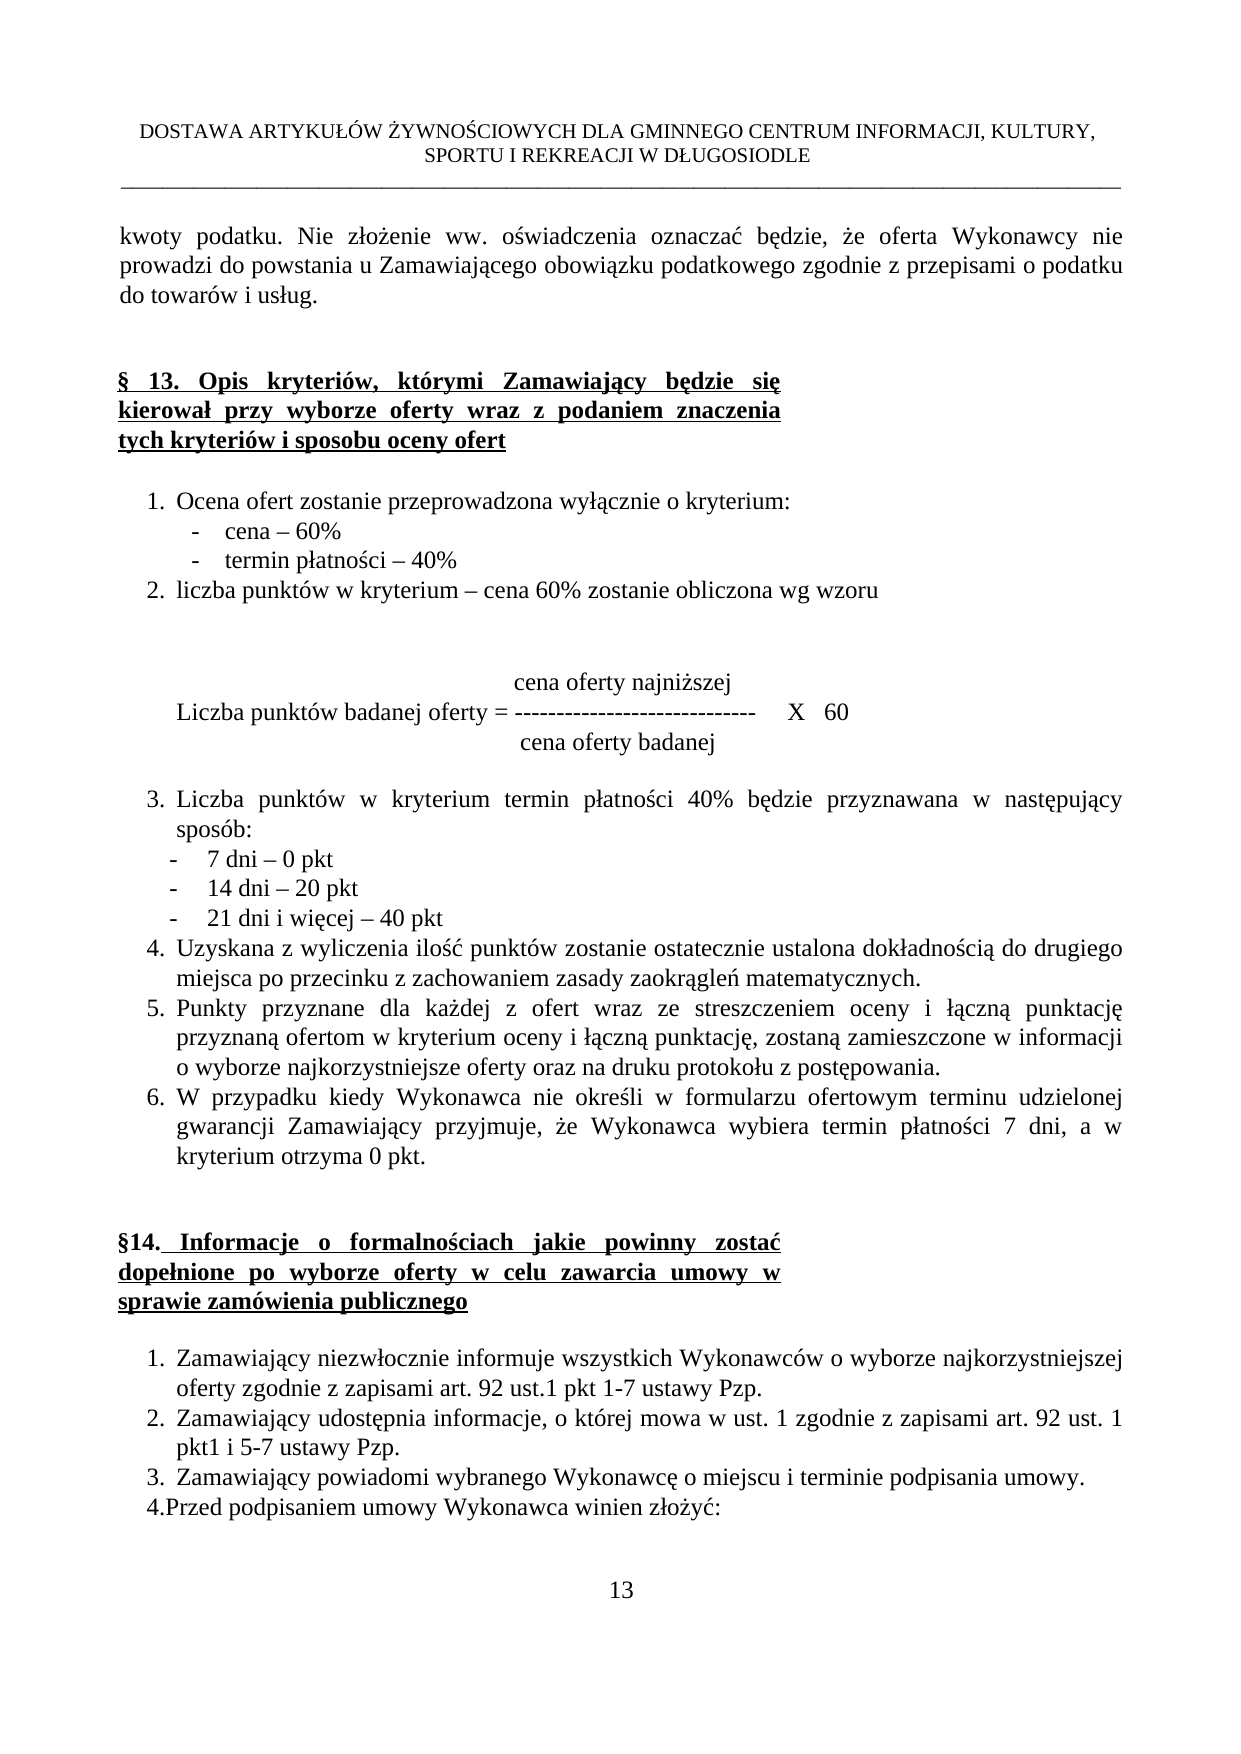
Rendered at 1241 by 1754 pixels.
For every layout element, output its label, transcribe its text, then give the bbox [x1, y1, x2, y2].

list 7 dni – 0 pkt [169, 844, 1124, 872]
list Liczba punktów w kryterium termin płatności 40% będzie przyznawana w następujący sposób: [146, 784, 1124, 842]
list termin płatności – 40% [191, 546, 1124, 574]
list Zamawiający niezwłocznie informuje wszystkich Wykonawców o wyborze najkorzystniejszej oferty zgodnie z zapisami art. 92 ust.1 pkt 1-7 ustawy Pzp. [146, 1343, 1124, 1402]
list 14 dni – 20 pkt [169, 873, 1124, 902]
list liczba punktów w kryterium – cena 60% zostanie obliczona wg wzoru [146, 576, 1124, 604]
text cena oferty najniższej [176, 667, 1124, 696]
list Uzyskana z wyliczenia ilość punktów zostanie ostatecznie ustalona dokładnością do drugiego miejsca po przecinku z zachowaniem zasady zaokrągleń matematycznych. [146, 933, 1124, 992]
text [118, 221, 1124, 309]
list Zamawiający powiadomi wybranego Wykonawcę o miejscu i terminie podpisania umowy. [146, 1462, 1124, 1491]
subtitle §14. Informacje o formalnościach jakie powinny zostać dopełnione po wyborze oferty w celu zawarcia umowy w sprawie zamówienia publicznego [117, 1227, 781, 1315]
list W przypadku kiedy Wykonawca nie określi w formularzu ofertowym terminu udzielonej gwarancji Zamawiający przyjmuje, że Wykonawca wybiera termin płatności 7 dni, a w kryterium otrzyma 0 pkt. [146, 1082, 1124, 1170]
list Zamawiający udostępnia informacje, o której mowa w ust. 1 zgodnie z zapisami art. 92 ust. 1 pkt1 i 5-7 ustawy Pzp. [146, 1403, 1124, 1461]
text Liczba punktów badanej oferty = ----------------------------- X 60 [176, 697, 1124, 726]
text cena oferty badanej [176, 727, 1124, 756]
list Punkty przyznane dla każdej z ofert wraz ze streszczeniem oceny i łączną punktację przyznaną ofertom w kryterium oceny i łączną punktację, zostaną zamieszczone w informacji o wyborze najkorzystniejsze oferty oraz na druku protokołu z postępowania. [146, 993, 1124, 1081]
text 4.Przed podpisaniem umowy Wykonawca winien złożyć: [146, 1492, 1124, 1521]
list cena – 60% [191, 516, 1124, 544]
subtitle § 13. Opis kryteriów, którymi Zamawiający będzie się kierował przy wyborze oferty wraz z podaniem znaczenia tych kryteriów i sposobu oceny ofert [117, 366, 781, 391]
subtitle § 13. Opis kryteriów, którymi Zamawiający będzie się kierował przy wyborze oferty wraz z podaniem znaczenia tych kryteriów i sposobu oceny ofert [117, 392, 781, 454]
list Ocena ofert zostanie przeprowadzona wyłącznie o kryterium: [146, 486, 1124, 514]
list 21 dni i więcej – 40 pkt [169, 903, 1124, 932]
